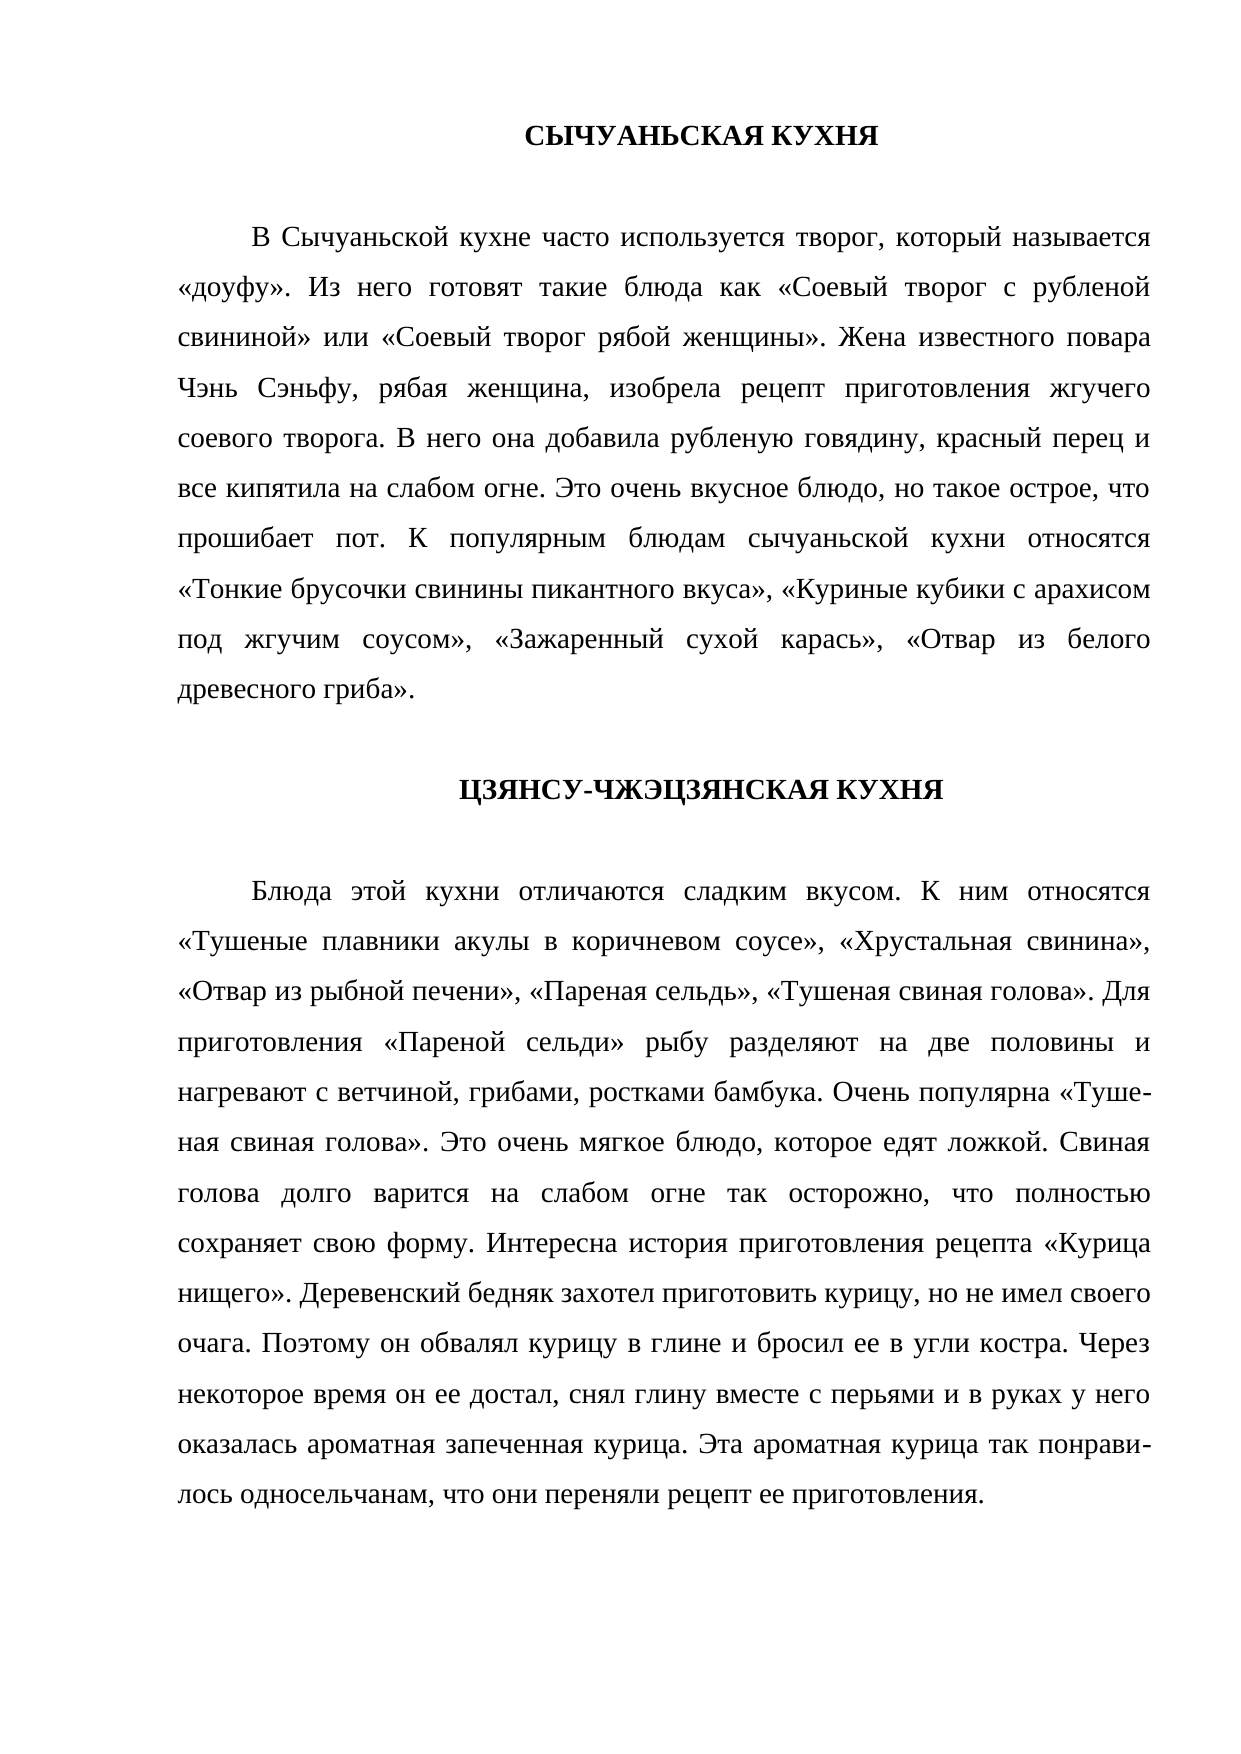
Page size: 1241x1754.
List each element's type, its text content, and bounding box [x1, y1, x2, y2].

text СЫЧУАНЬСКАЯ КУХНЯ [177, 118, 1152, 152]
text Блюда этой кухни отличаются сладким вкусом. К ним относятся «Тушеные плавники акулы в коричневом соусе», «Хрустальная свинина», «Отвар из рыбной печени», «Пареная сельдь», «Тушеная свиная голова». Для приготовления «Пареной сельди» рыбу разделяют на две половины и нагревают с ветчиной, грибами, ростками бамбука. Очень популярна «Тушеная свиная голова». Это очень мягкое блюдо, которое едят ложкой. Свиная голова долго варится на слабом огне так осторожно, что полностью сохраняет свою форму. Интересна история приготовления рецепта «Курица нищего». Деревенский бедняк захотел приготовить курицу, но не имел своего очага. Поэтому он обвалял курицу в глине и бросил ее в угли костра. Через некоторое время он ее достал, снял глину вместе с перьями и в руках у него оказалась ароматная запеченная курица. Эта ароматная курица так понравилось односельчанам, что они переняли рецепт ее приготовления. [177, 873, 1152, 1510]
text В Сычуаньской кухне часто используется творог, который называется «доуфу». Из него готовят такие блюда как «Соевый творог с рубленой свининой» или «Соевый творог рябой женщины». Жена известного повара Чэнь Сэньфу, рябая женщина, изобрела рецепт приготовления жгучего соевого творога. В него она добавила рубленую говядину, красный перец и все кипятила на слабом огне. Это очень вкусное блюдо, но такое острое, что прошибает пот. К популярным блюдам сычуаньской кухни относятся «Тонкие брусочки свинины пикантного вкуса», «Куриные кубики с арахисом под жгучим соусом», «Зажаренный сухой карась», «Отвар из белого древесного гриба». [177, 219, 1152, 705]
text ЦЗЯНСУ-ЧЖЭЦЗЯНСКАЯ КУХНЯ [177, 772, 1152, 806]
